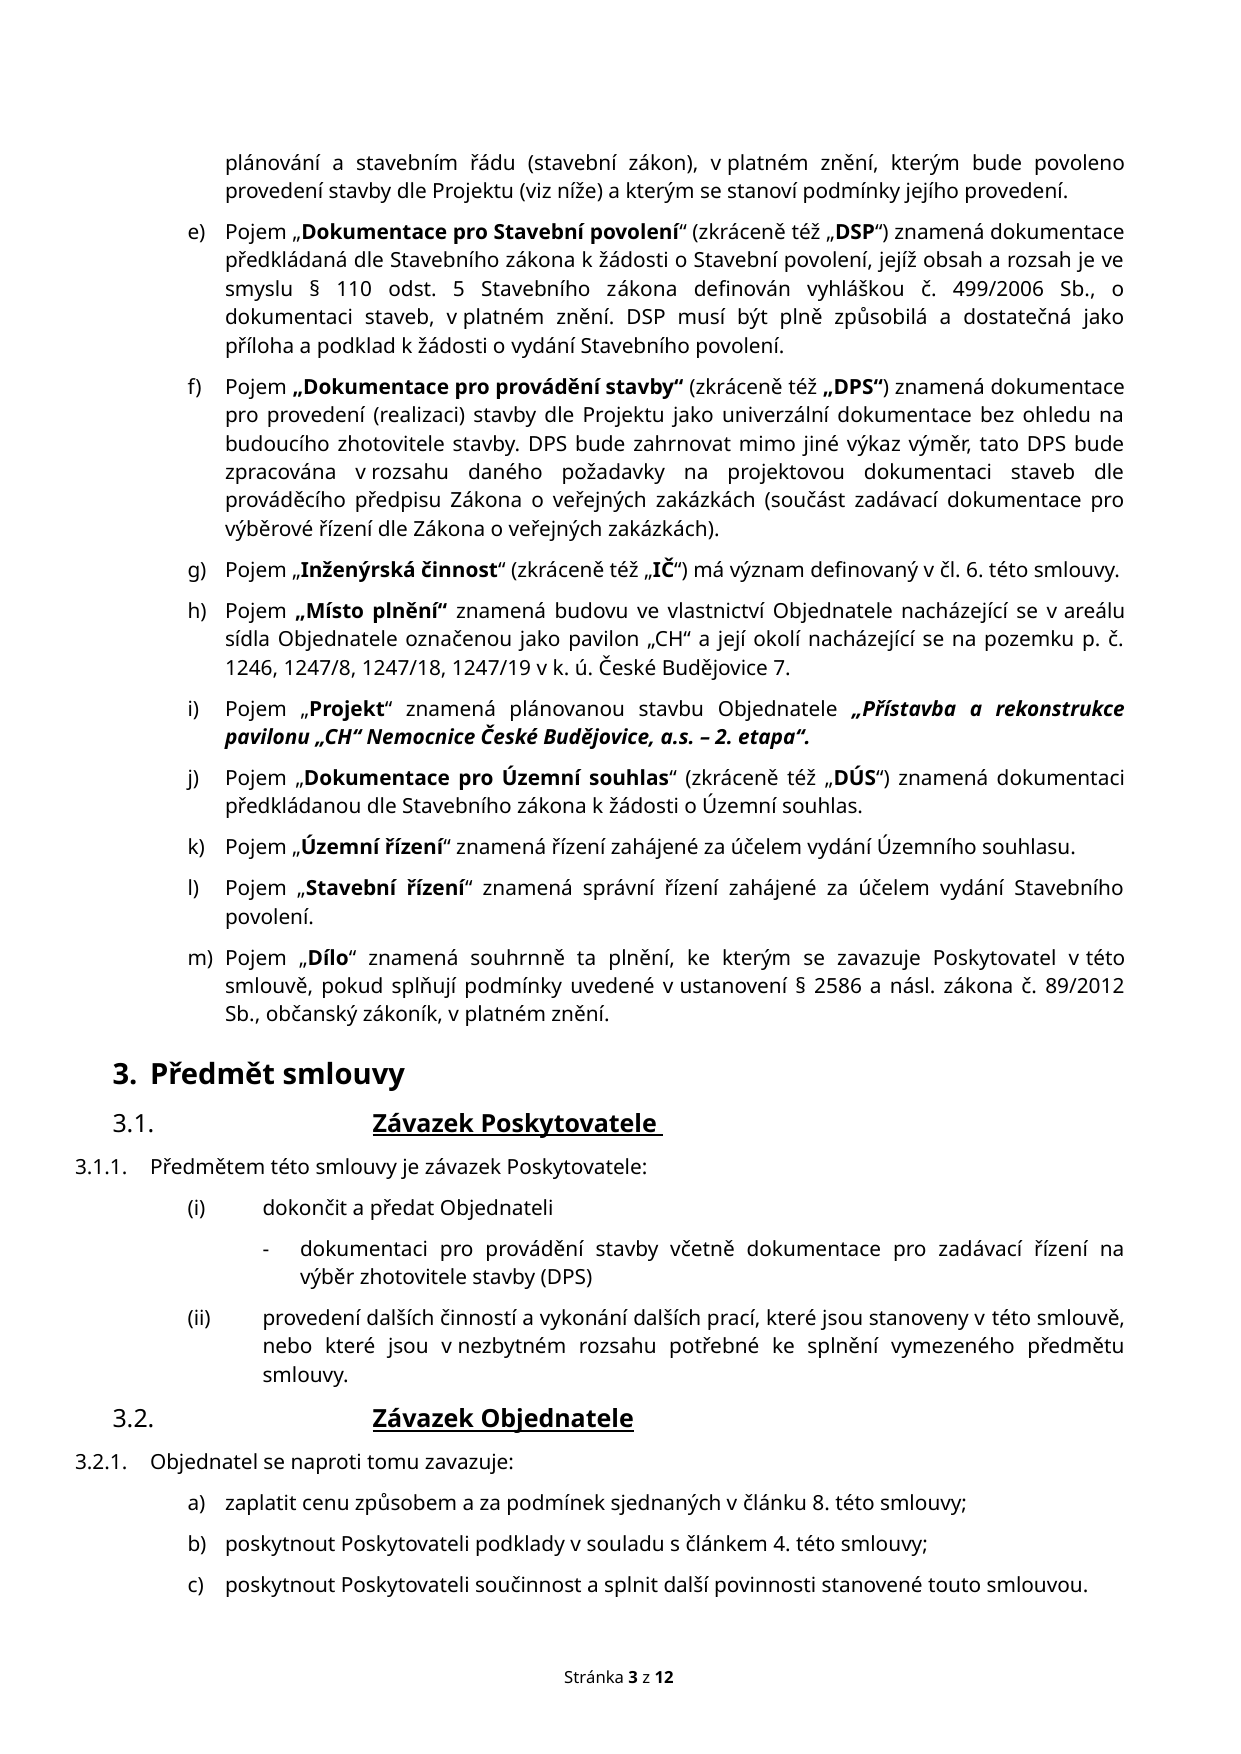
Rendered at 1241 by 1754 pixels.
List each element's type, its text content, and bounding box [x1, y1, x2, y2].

text Předmět smlouvy [112, 1053, 1125, 1093]
list Pojem „Stavební řízení“ znamená správní řízení zahájené za účelem vydání Stavebního povolení. [187, 873, 1125, 930]
list Pojem „Inženýrská činnost“ (zkráceně též „IČ“) má význam definovaný v čl. 6. této smlouvy. [187, 555, 1125, 583]
list poskytnout Poskytovateli podklady v souladu s článkem 4. této smlouvy; [187, 1529, 1125, 1558]
list Pojem „Dokumentace pro Územní souhlas“ (zkráceně též „DÚS“) znamená dokumentaci předkládanou dle Stavebního zákona k žádosti o Územní souhlas. [187, 763, 1125, 820]
list Pojem „Dokumentace pro provádění stavby“ (zkráceně též „DPS“) znamená dokumentace pro provedení (realizaci) stavby dle Projektu jako univerzální dokumentace bez ohledu na budoucího zhotovitele stavby. DPS bude zahrnovat mimo jiné výkaz výměr, tato DPS bude zpracována v rozsahu daného požadavky na projektovou dokumentaci staveb dle prováděcího předpisu Zákona o veřejných zakázkách (součást zadávací dokumentace pro výběrové řízení dle Zákona o veřejných zakázkách). [187, 372, 1125, 542]
list dokumentaci pro provádění stavby včetně dokumentace pro zadávací řízení na výběr zhotovitele stavby (DPS) [262, 1234, 1125, 1291]
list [187, 148, 1125, 204]
text Závazek Objednatele [112, 1401, 1125, 1435]
list zaplatit cenu způsobem a za podmínek sjednaných v článku 8. této smlouvy; [187, 1488, 1125, 1517]
list Pojem „Dokumentace pro Stavební povolení“ (zkráceně též „DSP“) znamená dokumentace předkládaná dle Stavebního zákona k žádosti o Stavební povolení, jejíž obsah a rozsah je ve smyslu § 110 odst. 5 Stavebního zákona definován vyhláškou č. 499/2006 Sb., o dokumentaci staveb, v platném znění. DSP musí být plně způsobilá a dostatečná jako příloha a podklad k žádosti o vydání Stavebního povolení. [187, 217, 1125, 359]
list Pojem „Projekt“ znamená plánovanou stavbu Objednatele „Přístavba a rekonstrukce pavilonu „CH“ Nemocnice České Budějovice, a.s. – 2. etapa“. [187, 694, 1125, 751]
text Předmětem této smlouvy je závazek Poskytovatele: [75, 1152, 1125, 1180]
text Objednatel se naproti tomu zavazuje: [75, 1447, 1125, 1476]
list provedení dalších činností a vykonání dalších prací, které jsou stanoveny v této smlouvě, nebo které jsou v nezbytném rozsahu potřebné ke splnění vymezeného předmětu smlouvy. [187, 1303, 1125, 1388]
list Pojem „Dílo“ znamená souhrnně ta plnění, ke kterým se zavazuje Poskytovatel v této smlouvě, pokud splňují podmínky uvedené v ustanovení § 2586 a násl. zákona č. 89/2012 Sb., občanský zákoník, v platném znění. [187, 943, 1125, 1028]
list dokončit a předat Objednateli [187, 1193, 1125, 1221]
list Pojem „Územní řízení“ znamená řízení zahájené za účelem vydání Územního souhlasu. [187, 832, 1125, 861]
list Pojem „Místo plnění“ znamená budovu ve vlastnictví Objednatele nacházející se v areálu sídla Objednatele označenou jako pavilon „CH“ a její okolí nacházející se na pozemku p. č. 1246, 1247/8, 1247/18, 1247/19 v k. ú. České Budějovice 7. [187, 596, 1125, 681]
text Závazek Poskytovatele [112, 1105, 1125, 1139]
list poskytnout Poskytovateli součinnost a splnit další povinnosti stanovené touto smlouvou. [187, 1570, 1125, 1599]
